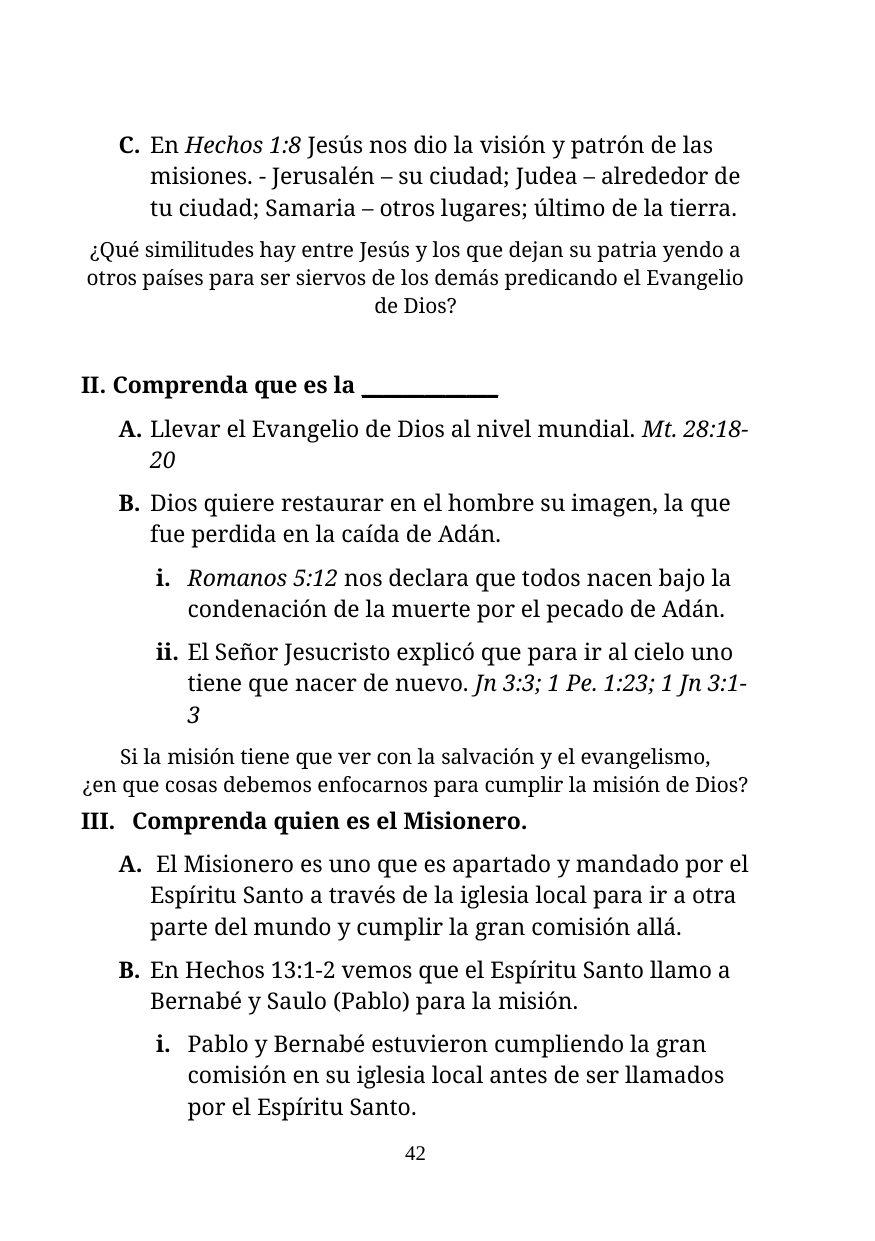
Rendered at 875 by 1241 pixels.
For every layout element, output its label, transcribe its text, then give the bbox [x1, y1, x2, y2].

list Romanos 5:12 nos declara que todos nacen bajo la condenación de la muerte por el pecado de Adán. [150, 562, 756, 624]
list Comprenda que es la _____________ [75, 369, 756, 401]
list El Misionero es uno que es apartado y mandado por el Espíritu Santo a través de la iglesia local para ir a otra parte del mundo y cumplir la gran comisión allá. [112, 848, 756, 942]
list En Hechos 1:8 Jesús nos dio la visión y patrón de las misiones. - Jerusalén – su ciudad; Judea – alrededor de tu ciudad; Samaria – otros lugares; último de la tierra. [112, 129, 756, 223]
list El Señor Jesucristo explicó que para ir al cielo uno tiene que nacer de nuevo. Jn 3:3; 1 Pe. 1:23; 1 Jn 3:1-3 [150, 636, 756, 730]
text ¿Qué similitudes hay entre Jesús y los que dejan su patria yendo a otros países para ser siervos de los demás predicando el Evangelio de Dios? [75, 235, 756, 320]
list Llevar el Evangelio de Dios al nivel mundial. Mt. 28:18-20 [112, 413, 756, 475]
list Pablo y Bernabé estuvieron cumpliendo la gran comisión en su iglesia local antes de ser llamados por el Espíritu Santo. [150, 1028, 756, 1122]
text Si la misión tiene que ver con la salvación y el evangelismo, ¿en que cosas debemos enfocarnos para cumplir la misión de Dios? [75, 742, 756, 799]
list En Hechos 13:1-2 vemos que el Espíritu Santo llamo a Bernabé y Saulo (Pablo) para la misión. [112, 954, 756, 1016]
list Comprenda quien es el Misionero. [75, 805, 756, 836]
list Dios quiere restaurar en el hombre su imagen, la que fue perdida en la caída de Adán. [112, 487, 756, 549]
